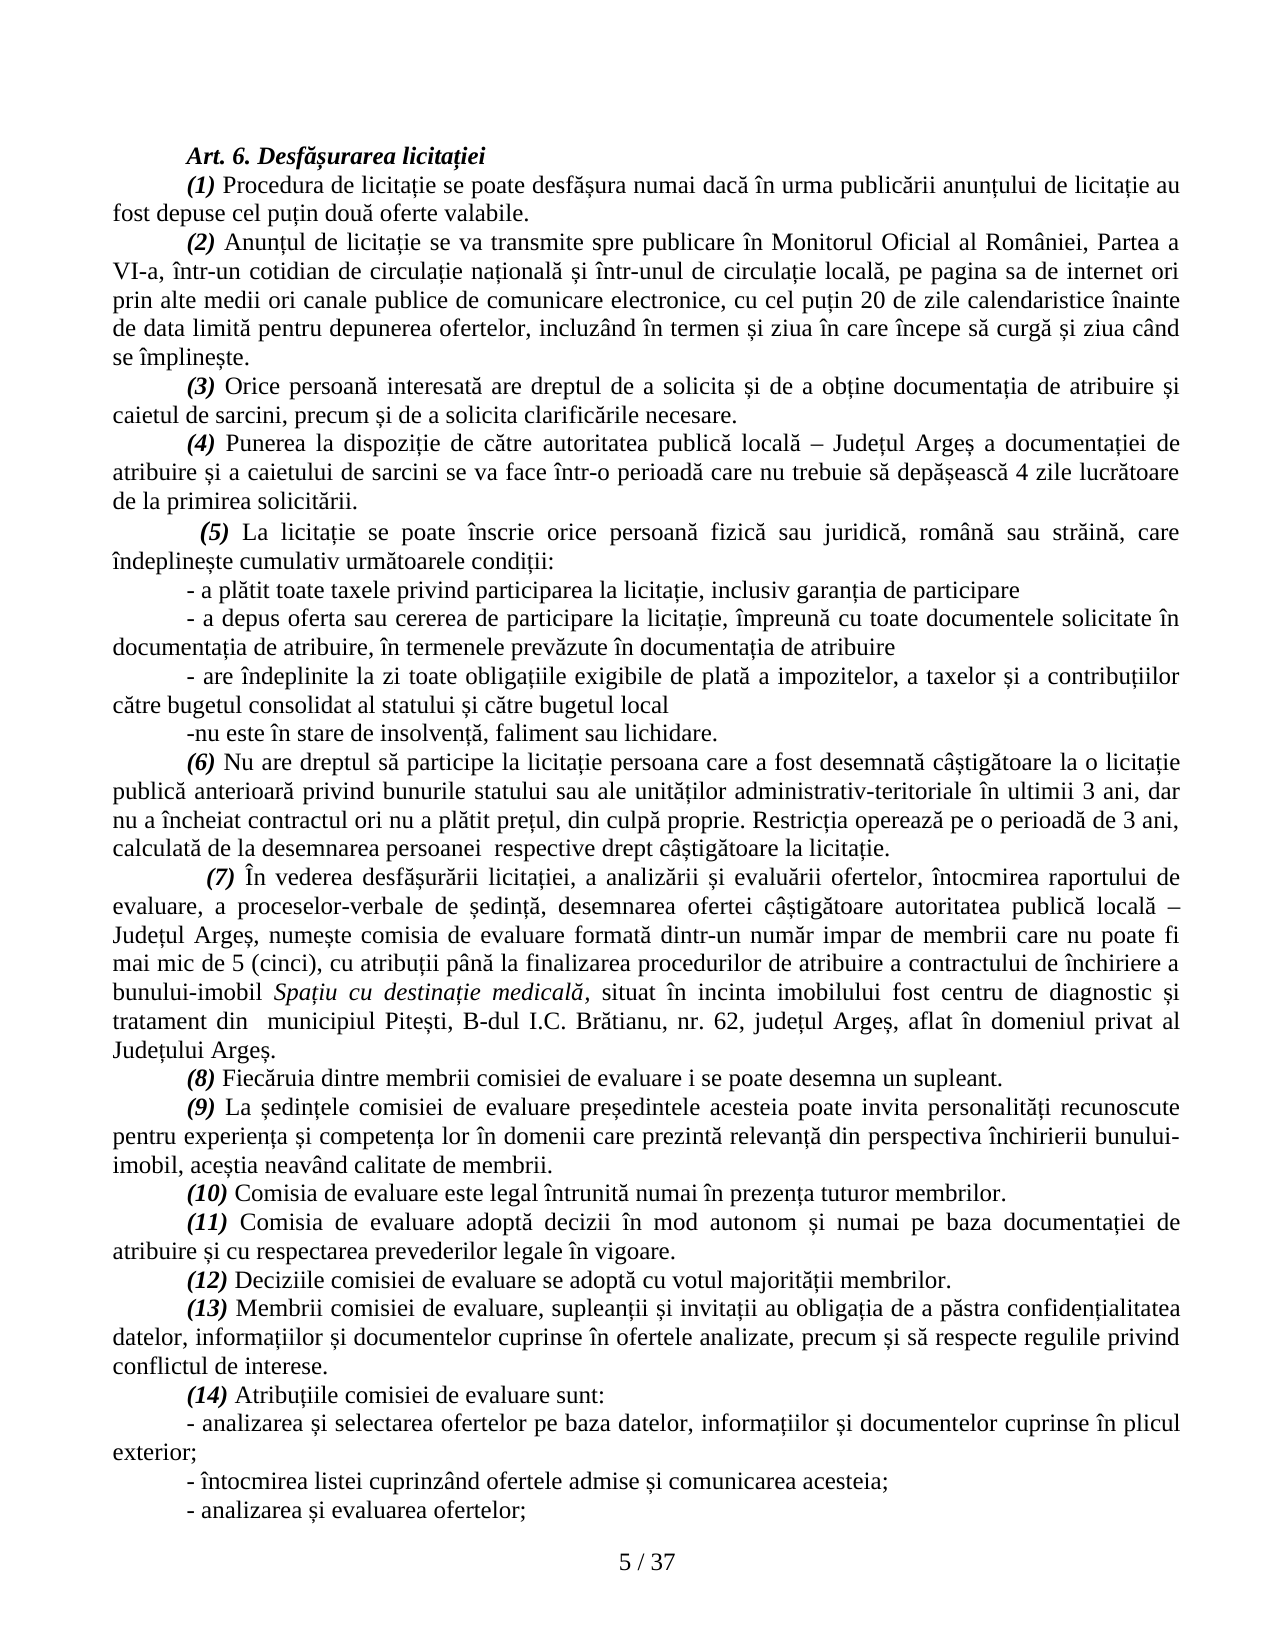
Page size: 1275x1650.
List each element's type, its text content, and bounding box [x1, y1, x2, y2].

text - analizarea și evaluarea ofertelor; [112, 1495, 1181, 1523]
text (2) Anunțul de licitație se va transmite spre publicare în Monitorul Oficial al României, Partea a VI-a, într-un cotidian de circulație națională și într-unul de circulație locală, pe pagina sa de internet ori prin alte medii ori canale publice de comunicare electronice, cu cel puțin 20 de zile calendaristice înainte de data limită pentru depunerea ofertelor, incluzând în termen și ziua în care începe să curgă și ziua când se împlinește. [112, 227, 1181, 371]
text - întocmirea listei cuprinzând ofertele admise și comunicarea acesteia; [112, 1466, 1181, 1495]
text (3) Orice persoană interesată are dreptul de a solicita și de a obține documentația de atribuire și caietul de sarcini, precum și de a solicita clarificările necesare. [112, 371, 1181, 428]
text Art. 6. Desfășurarea licitației [112, 141, 1181, 170]
text (9) La ședințele comisiei de evaluare președintele acesteia poate invita personalități recunoscute pentru experiența și competența lor în domenii care prezintă relevanță din perspectiva închirierii bunului-imobil, aceștia neavând calitate de membrii. [112, 1092, 1181, 1178]
text (12) Deciziile comisiei de evaluare se adoptă cu votul majorității membrilor. [112, 1265, 1181, 1293]
text (8) Fiecăruia dintre membrii comisiei de evaluare i se poate desemna un supleant. [112, 1063, 1181, 1092]
text (10) Comisia de evaluare este legal întrunită numai în prezența tuturor membrilor. [112, 1178, 1181, 1207]
text (13) Membrii comisiei de evaluare, supleanții și invitații au obligația de a păstra confidențialitatea datelor, informațiilor și documentelor cuprinse în ofertele analizate, precum și să respecte regulile privind conflictul de interese. [112, 1293, 1181, 1380]
text - analizarea și selectarea ofertelor pe baza datelor, informațiilor și documentelor cuprinse în plicul exterior; [112, 1408, 1181, 1466]
text (4) Punerea la dispoziție de către autoritatea publică locală – Județul Argeș a documentației de atribuire și a caietului de sarcini se va face într-o perioadă care nu trebuie să depășească 4 zile lucrătoare de la primirea solicitării. [112, 428, 1181, 515]
text (5) La licitație se poate înscrie orice persoană fizică sau juridică, română sau străină, care îndeplinește cumulativ următoarele condiții: [112, 515, 1181, 575]
text -nu este în stare de insolvență, faliment sau lichidare. [112, 718, 1181, 747]
text (6) Nu are dreptul să participe la licitație persoana care a fost desemnată câștigătoare la o licitație publică anterioară privind bunurile statului sau ale unităților administrativ-teritoriale în ultimii 3 ani, dar nu a încheiat contractul ori nu a plătit prețul, din culpă proprie. Restricția operează pe o perioadă de 3 ani, calculată de la desemnarea persoanei respective drept câștigătoare la licitație. [112, 747, 1181, 862]
text (11) Comisia de evaluare adoptă decizii în mod autonom și numai pe baza documentației de atribuire și cu respectarea prevederilor legale în vigoare. [112, 1207, 1181, 1265]
text - a plătit toate taxele privind participarea la licitație, inclusiv garanția de participare [112, 575, 1181, 603]
text - a depus oferta sau cererea de participare la licitație, împreună cu toate documentele solicitate în documentația de atribuire, în termenele prevăzute în documentația de atribuire [112, 603, 1181, 661]
text (1) Procedura de licitație se poate desfășura numai dacă în urma publicării anunțului de licitație au fost depuse cel puțin două oferte valabile. [112, 170, 1181, 227]
text - are îndeplinite la zi toate obligațiile exigibile de plată a impozitelor, a taxelor și a contribuțiilor către bugetul consolidat al statului și către bugetul local [112, 661, 1181, 718]
text (14) Atribuțiile comisiei de evaluare sunt: [112, 1380, 1181, 1408]
text (7) În vederea desfășurării licitației, a analizării și evaluării ofertelor, întocmirea raportului de evaluare, a proceselor-verbale de ședință, desemnarea ofertei câștigătoare autoritatea publică locală – Județul Argeș, numește comisia de evaluare formată dintr-un număr impar de membrii care nu poate fi mai mic de 5 (cinci), cu atribuții până la finalizarea procedurilor de atribuire a contractului de închiriere a bunului-imobil Spațiu cu destinație medicală, situat în incinta imobilului fost centru de diagnostic și tratament din municipiul Pitești, B-dul I.C. Brătianu, nr. 62, județul Argeș, aflat în domeniul privat al Județului Argeș. [112, 862, 1181, 1063]
